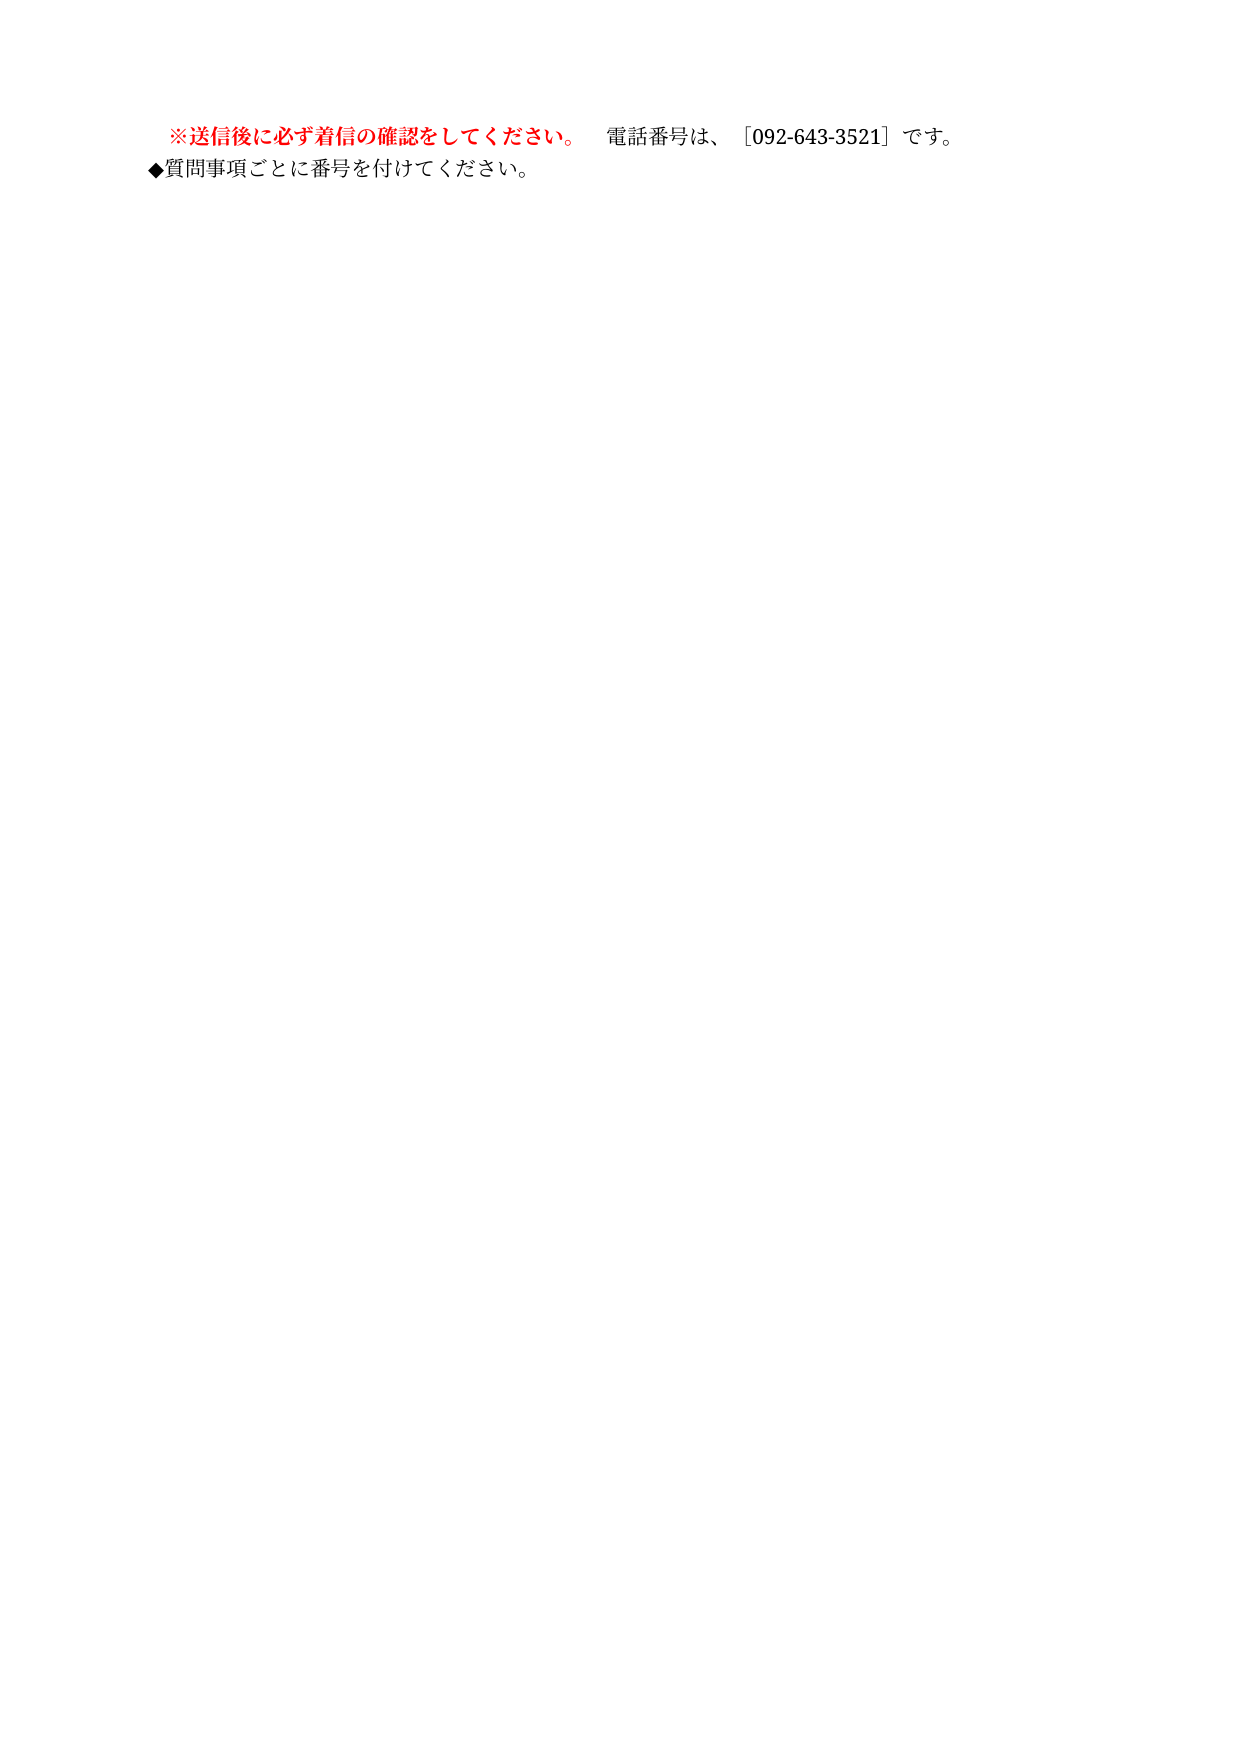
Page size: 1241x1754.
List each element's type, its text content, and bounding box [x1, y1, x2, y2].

text ◆質問事項ごとに番号を付けてください。 [148, 151, 1122, 183]
text ※送信後に必ず着信の確認をしてください。 電話番号は、［092-643-3521］です。 [148, 120, 1122, 151]
